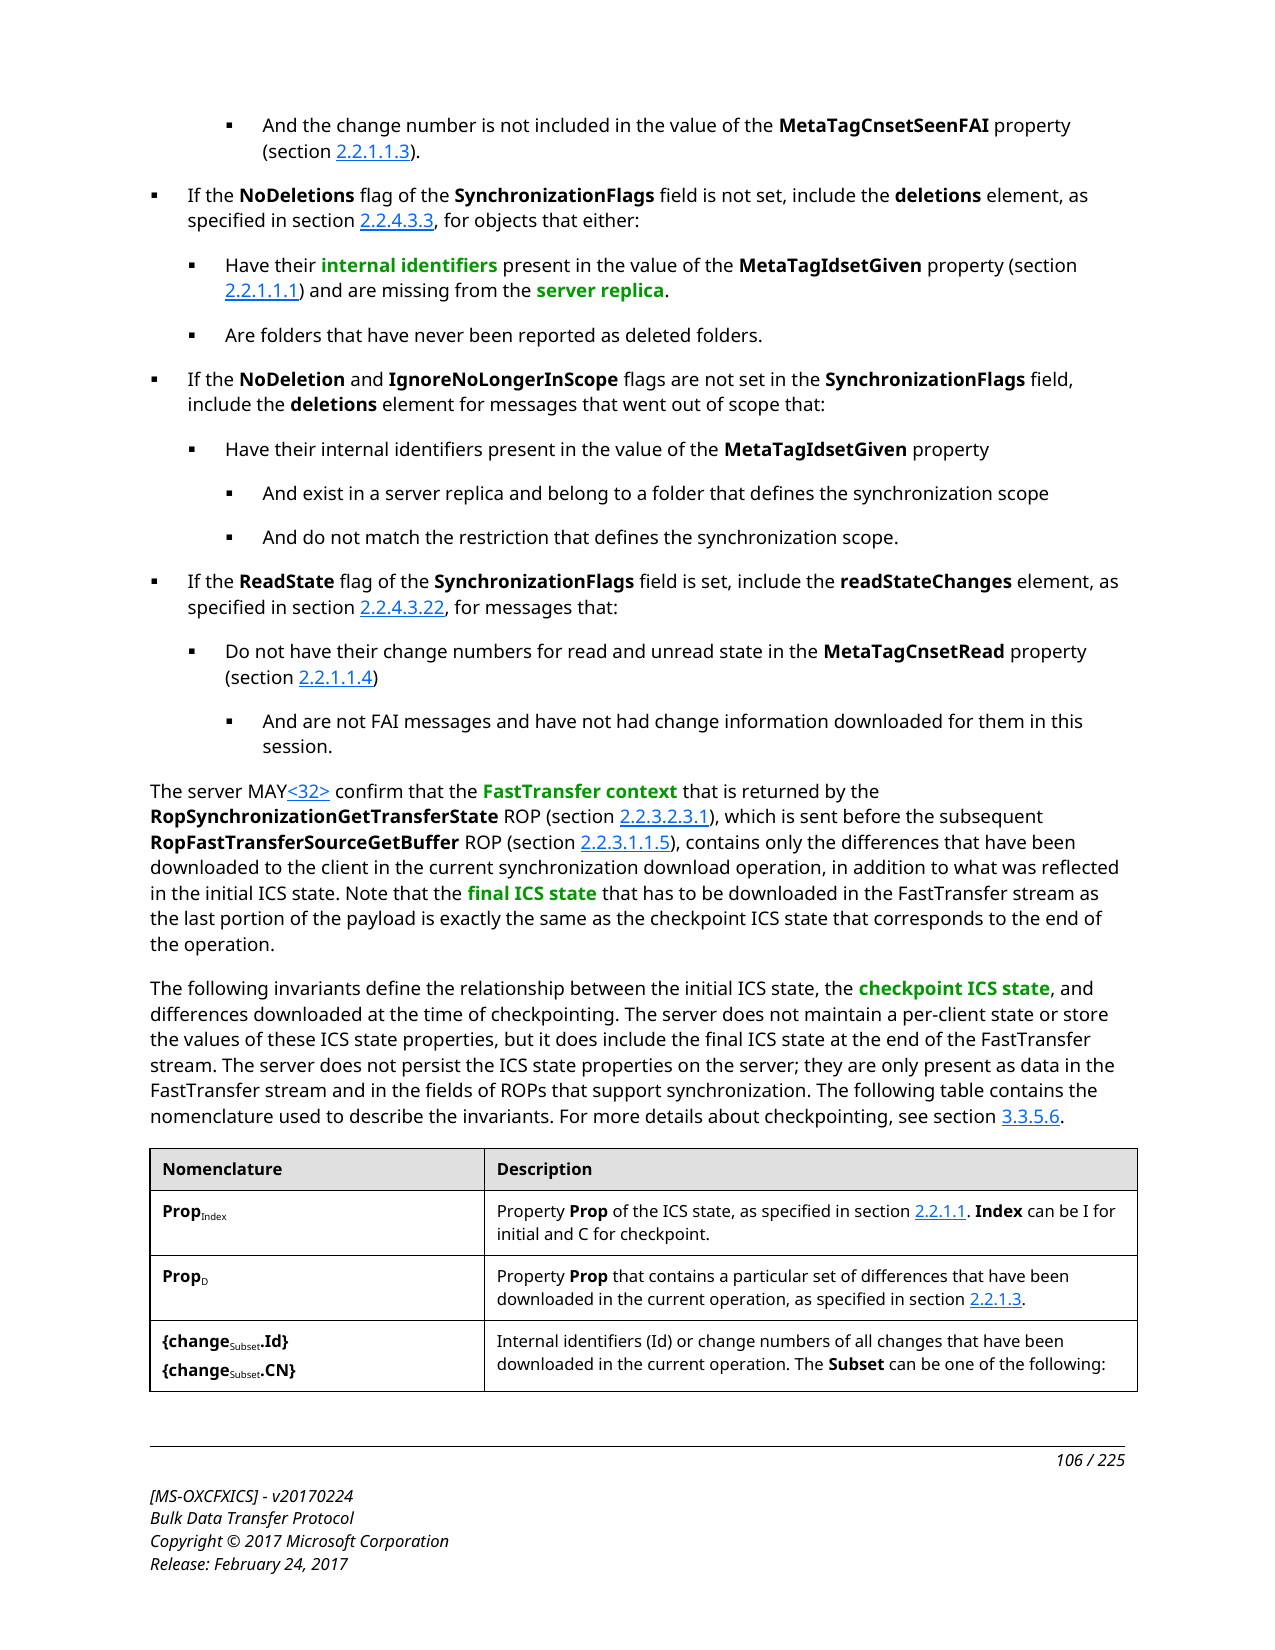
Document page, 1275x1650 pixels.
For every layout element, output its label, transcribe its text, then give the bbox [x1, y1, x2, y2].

text The following invariants define the relationship between the initial ICS state, the checkpoint ICS state, and differences downloaded at the time of checkpointing. The server does not maintain a per-client state or store the values of these ICS state properties, but it does include the final ICS state at the end of the FastTransfer stream. The server does not persist the ICS state properties on the server; they are only present as data in the FastTransfer stream and in the fields of ROPs that support synchronization. The following table contains the nomenclature used to describe the invariants. For more details about checkpointing, see section 3.3.5.6. [150, 976, 1125, 1129]
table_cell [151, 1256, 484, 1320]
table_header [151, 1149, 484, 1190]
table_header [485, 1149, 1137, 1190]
list If the ReadState flag of the SynchronizationFlags field is set, include the readStateChanges element, as specified in section 2.2.4.3.22, for messages that: [150, 569, 1125, 620]
list Do not have their change numbers for read and unread state in the MetaTagCnsetRead property (section 2.2.1.1.4) [187, 638, 1125, 689]
list And do not match the restriction that defines the synchronization scope. [225, 524, 1125, 550]
list If the NoDeletions flag of the SynchronizationFlags field is not set, include the deletions element, as specified in section 2.2.4.3.3, for objects that either: [150, 182, 1125, 233]
list And the change number is not included in the value of the MetaTagCnsetSeenFAI property (section 2.2.1.1.3). [225, 112, 1125, 163]
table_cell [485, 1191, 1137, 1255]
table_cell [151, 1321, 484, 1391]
list And are not FAI messages and have not had change information downloaded for them in this session. [225, 708, 1125, 759]
list Are folders that have never been reported as deleted folders. [187, 322, 1125, 347]
list And exist in a server replica and belong to a folder that defines the synchronization scope [225, 480, 1125, 506]
list Have their internal identifiers present in the value of the MetaTagIdsetGiven property (section 2.2.1.1.1) and are missing from the server replica. [187, 252, 1125, 303]
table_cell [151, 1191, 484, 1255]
text The server MAY<32> confirm that the FastTransfer context that is returned by the RopSynchronizationGetTransferState ROP (section 2.2.3.2.3.1), which is sent before the subsequent RopFastTransferSourceGetBuffer ROP (section 2.2.3.1.1.5), contains only the differences that have been downloaded to the client in the current synchronization download operation, in addition to what was reflected in the initial ICS state. Note that the final ICS state that has to be downloaded in the FastTransfer stream as the last portion of the payload is exactly the same as the checkpoint ICS state that corresponds to the end of the operation. [150, 778, 1125, 957]
list If the NoDeletion and IgnoreNoLongerInScope flags are not set in the SynchronizationFlags field, include the deletions element for messages that went out of scope that: [150, 366, 1125, 417]
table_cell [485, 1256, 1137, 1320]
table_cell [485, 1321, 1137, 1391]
list Have their internal identifiers present in the value of the MetaTagIdsetGiven property [187, 436, 1125, 461]
